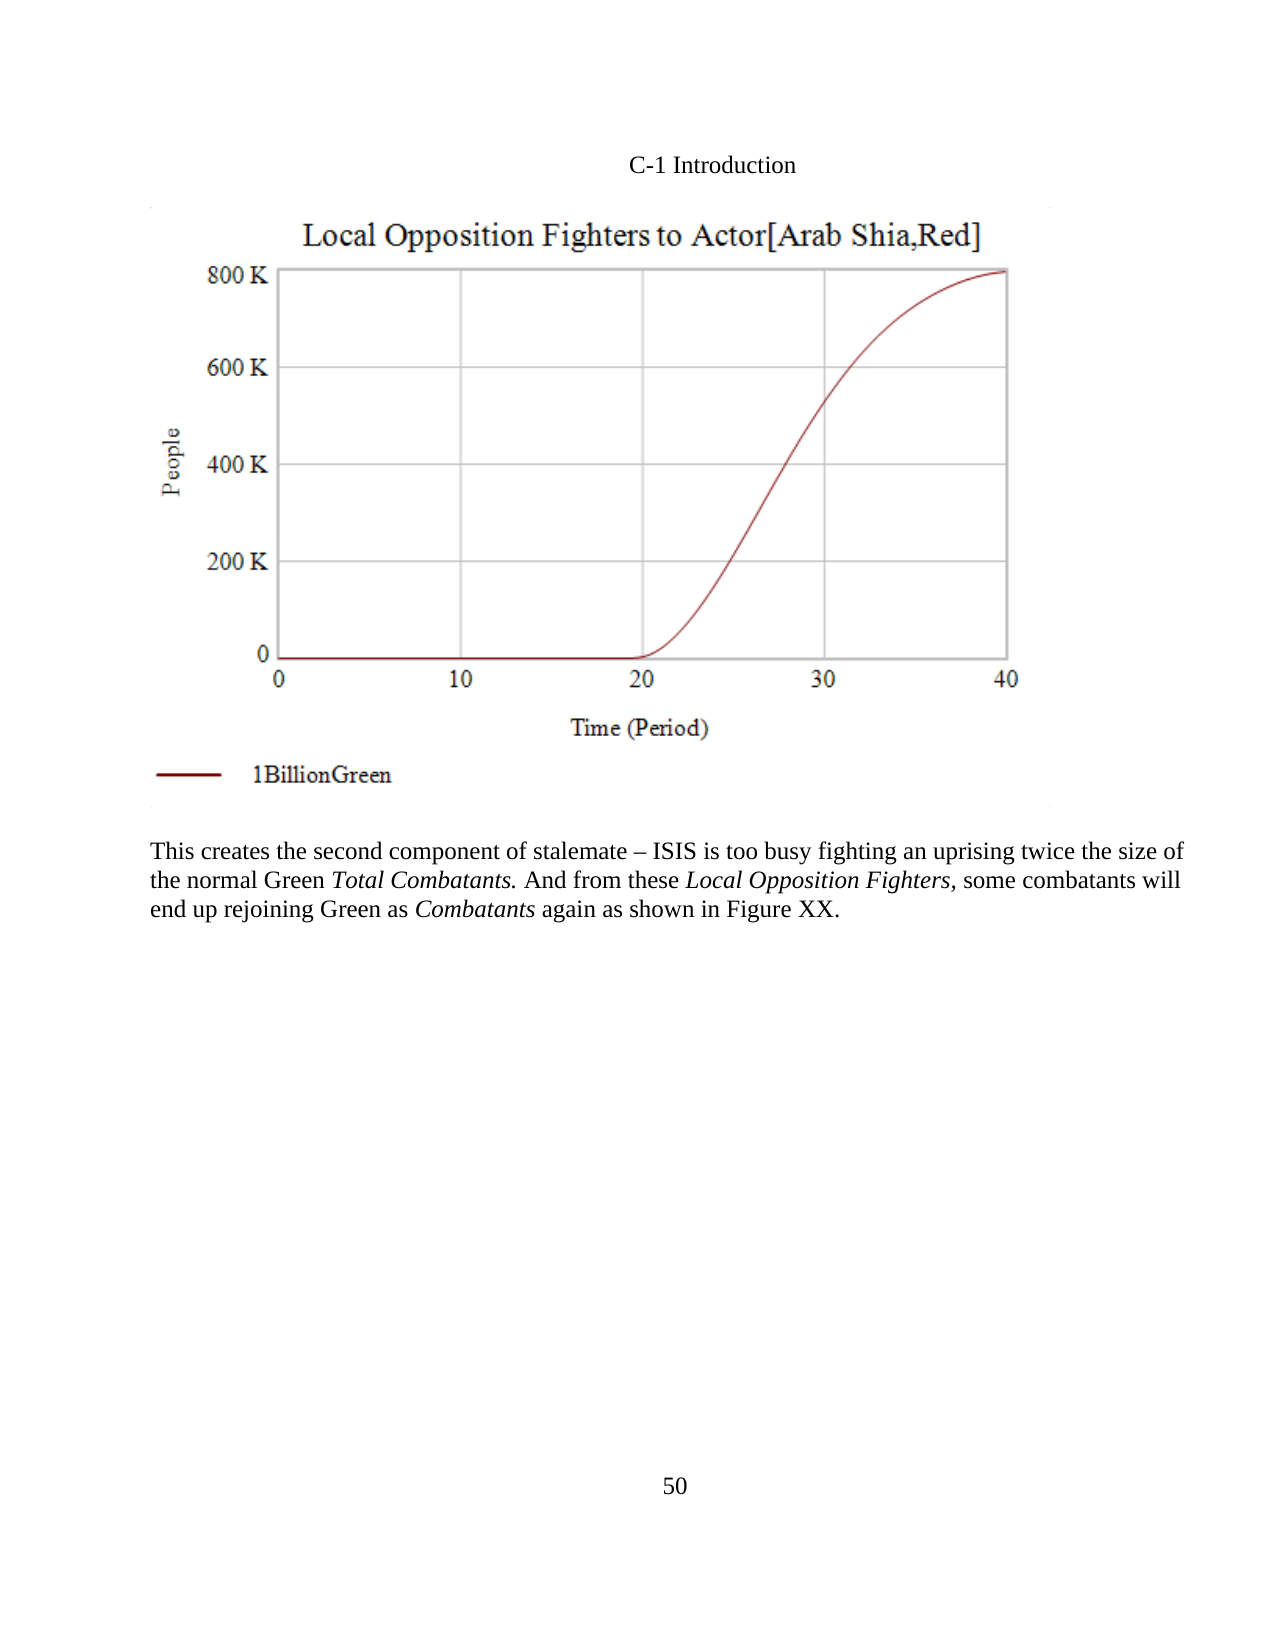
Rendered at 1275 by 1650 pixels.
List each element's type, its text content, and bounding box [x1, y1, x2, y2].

text This creates the second component of stalemate – ISIS is too busy fighting an uprising twice the size of the normal Green Total Combatants. And from these Local Opposition Fighters, some combatants will end up rejoining Green as Combatants again as shown in Figure XX. [150, 836, 1200, 922]
picture [150, 207, 1050, 808]
